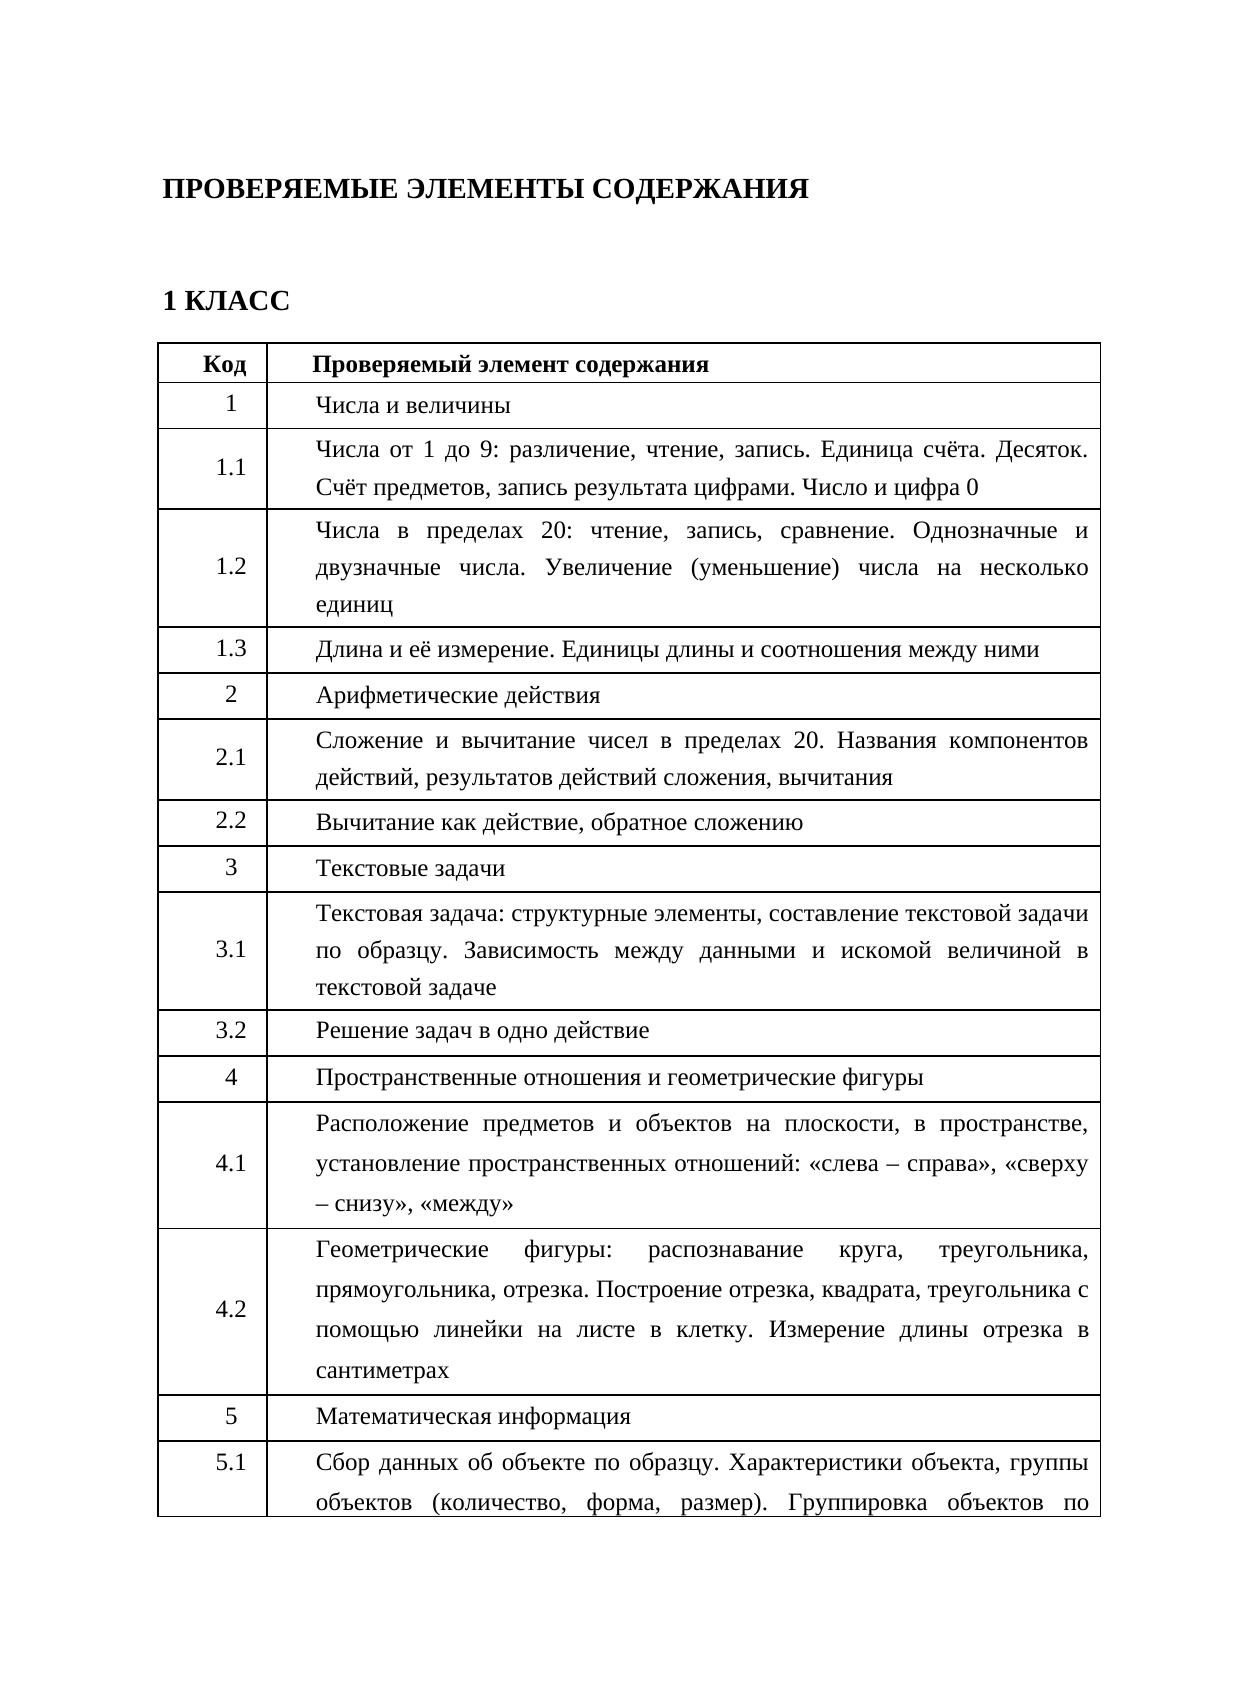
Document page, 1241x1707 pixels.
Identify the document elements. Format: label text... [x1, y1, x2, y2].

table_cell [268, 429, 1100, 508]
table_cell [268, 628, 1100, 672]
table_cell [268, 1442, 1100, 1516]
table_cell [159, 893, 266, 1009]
text ПРОВЕРЯЕМЫЕ ЭЛЕМЕНТЫ СОДЕРЖАНИЯ [162, 171, 1090, 204]
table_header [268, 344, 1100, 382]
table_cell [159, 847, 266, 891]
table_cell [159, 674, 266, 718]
text 1 КЛАСС [162, 283, 1090, 316]
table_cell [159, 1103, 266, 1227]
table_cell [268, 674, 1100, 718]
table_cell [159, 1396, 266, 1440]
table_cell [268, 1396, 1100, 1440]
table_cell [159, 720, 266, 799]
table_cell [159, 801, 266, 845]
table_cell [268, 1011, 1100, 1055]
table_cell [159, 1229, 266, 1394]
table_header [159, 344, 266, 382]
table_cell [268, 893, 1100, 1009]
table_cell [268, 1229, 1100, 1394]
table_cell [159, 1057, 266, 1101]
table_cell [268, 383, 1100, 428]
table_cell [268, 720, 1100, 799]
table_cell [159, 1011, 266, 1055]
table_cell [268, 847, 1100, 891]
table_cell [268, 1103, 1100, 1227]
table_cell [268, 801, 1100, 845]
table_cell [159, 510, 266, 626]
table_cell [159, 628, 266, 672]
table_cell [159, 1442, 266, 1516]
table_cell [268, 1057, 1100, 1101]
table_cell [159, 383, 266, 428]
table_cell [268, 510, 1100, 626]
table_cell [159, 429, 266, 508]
